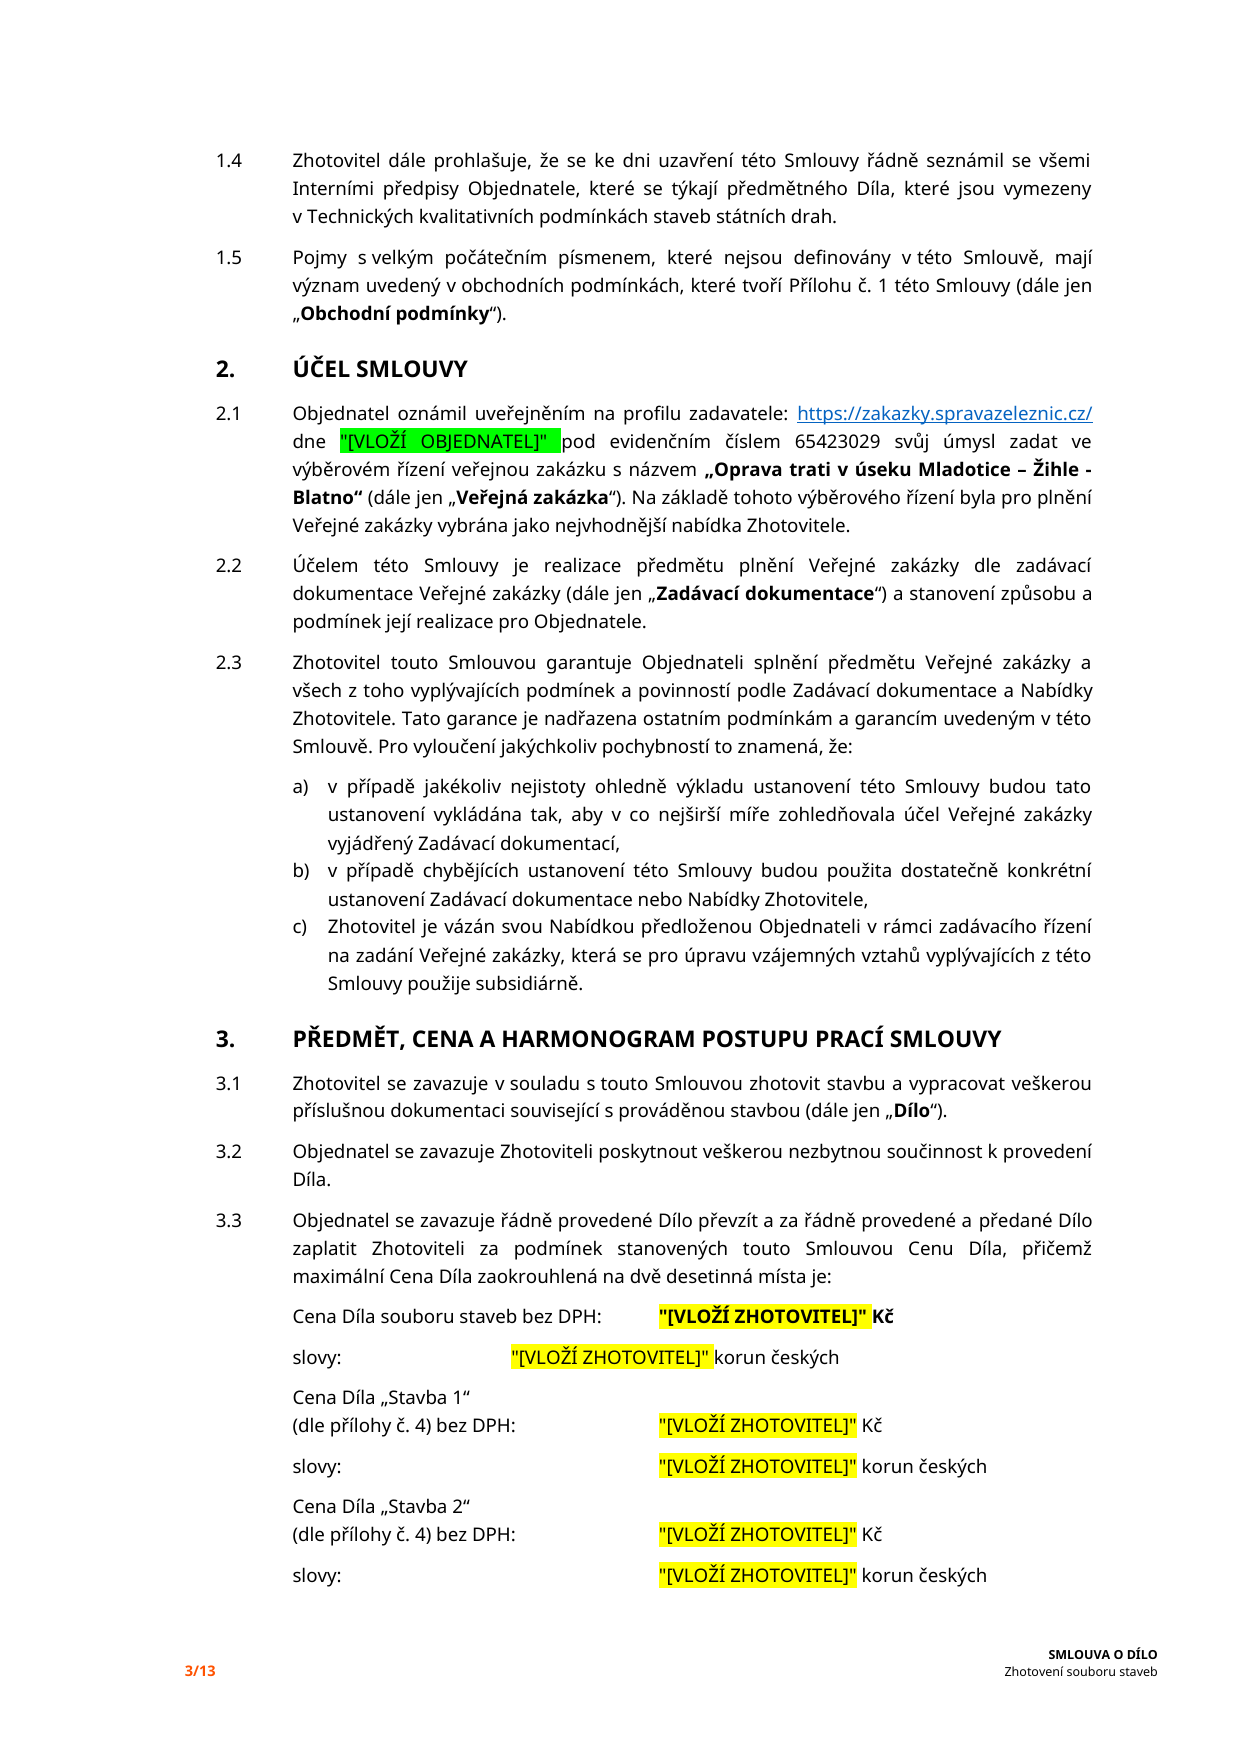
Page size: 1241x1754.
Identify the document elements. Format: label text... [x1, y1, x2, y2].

text Pojmy s velkým počátečním písmenem, které nejsou definovány v této Smlouvě, mají význam uvedený v obchodních podmínkách, které tvoří Přílohu č. 1 této Smlouvy (dále jen „Obchodní podmínky“). [216, 244, 1093, 326]
text slovy: "[VLOŽÍ ZHOTOVITEL]" korun českých [857, 1562, 1093, 1588]
text Zhotovitel dále prohlašuje, že se ke dni uzavření této Smlouvy řádně seznámil se všemi Interními předpisy Objednatele, které se týkají předmětného Díla, které jsou vymezeny v Technických kvalitativních podmínkách staveb státních drah. [216, 147, 1093, 229]
text slovy: "[VLOŽÍ ZHOTOVITEL]" korun českých [292, 1453, 659, 1478]
text Cena Díla „Stavba 2“ [292, 1493, 1093, 1519]
text Objednatel se zavazuje Zhotoviteli poskytnout veškerou nezbytnou součinnost k provedení Díla. [216, 1138, 1093, 1192]
text v případě jakékoliv nejistoty ohledně výkladu ustanovení této Smlouvy budou tato ustanovení vykládána tak, aby v co nejširší míře zohledňovala účel Veřejné zakázky vyjádřený Zadávací dokumentací, [292, 774, 1093, 855]
text Účelem této Smlouvy je realizace předmětu plnění Veřejné zakázky dle zadávací dokumentace Veřejné zakázky (dále jen „Zadávací dokumentace“) a stanovení způsobu a podmínek její realizace pro Objednatele. [216, 553, 1093, 634]
text Zhotovitel se zavazuje v souladu s touto Smlouvou zhotovit stavbu a vypracovat veškerou příslušnou dokumentaci související s prováděnou stavbou (dále jen „Dílo“). [216, 1070, 1093, 1123]
text slovy: "[VLOŽÍ ZHOTOVITEL]" korun českých [292, 1562, 659, 1588]
text Cena Díla souboru staveb bez DPH: Kč [292, 1303, 1093, 1329]
text slovy: "[VLOŽÍ ZHOTOVITEL]" korun českých [857, 1453, 1093, 1478]
text (dle přílohy č. 4) bez DPH: "[VLOŽÍ ZHOTOVITEL]" Kč [292, 1412, 1093, 1438]
text (dle přílohy č. 4) bez DPH: "[VLOŽÍ ZHOTOVITEL]" Kč [857, 1522, 1093, 1547]
text slovy: korun českých [292, 1344, 511, 1369]
text Objednatel oznámil uveřejněním na profilu zadavatele: https://zakazky.spravazeleznic.cz/ dne pod evidenčním číslem 65423029 svůj úmysl zadat ve výběrovém řízení veřejnou zakázku s názvem „Oprava trati v úseku Mladotice – Žihle - Blatno“ (dále jen „Veřejná zakázka“). Na základě tohoto výběrového řízení byla pro plnění Veřejné zakázky vybrána jako nejvhodnější nabídka Zhotovitele. [216, 400, 1093, 538]
text Zhotovitel je vázán svou Nabídkou předloženou Objednateli v rámci zadávacího řízení na zadání Veřejné zakázky, která se pro úpravu vzájemných vztahů vyplývajících z této Smlouvy použije subsidiárně. [292, 914, 1093, 995]
text Objednatel se zavazuje řádně provedené Dílo převzít a za řádně provedené a předané Dílo zaplatit Zhotoviteli za podmínek stanovených touto Smlouvou Cenu Díla, přičemž maximální Cena Díla zaokrouhlená na dvě desetinná místa je: [216, 1207, 1093, 1288]
text Zhotovitel touto Smlouvou garantuje Objednateli splnění předmětu Veřejné zakázky a všech z toho vyplývajících podmínek a povinností podle Zadávací dokumentace a Nabídky Zhotovitele. Tato garance je nadřazena ostatním podmínkám a garancím uvedeným v této Smlouvě. Pro vyloučení jakýchkoliv pochybností to znamená, že: [216, 649, 1093, 759]
text (dle přílohy č. 4) bez DPH: "[VLOŽÍ ZHOTOVITEL]" Kč [292, 1522, 659, 1547]
text slovy: korun českých [714, 1344, 1093, 1369]
text PŘEDMĚT, CENA A HARMONOGRAM POSTUPU PRACÍ SMLOUVY [216, 1023, 1093, 1054]
text Cena Díla „Stavba 1“ [292, 1384, 1093, 1410]
text v případě chybějících ustanovení této Smlouvy budou použita dostatečně konkrétní ustanovení Zadávací dokumentace nebo Nabídky Zhotovitele, [292, 858, 1093, 911]
text ÚČEL SMLOUVY [216, 353, 1093, 384]
